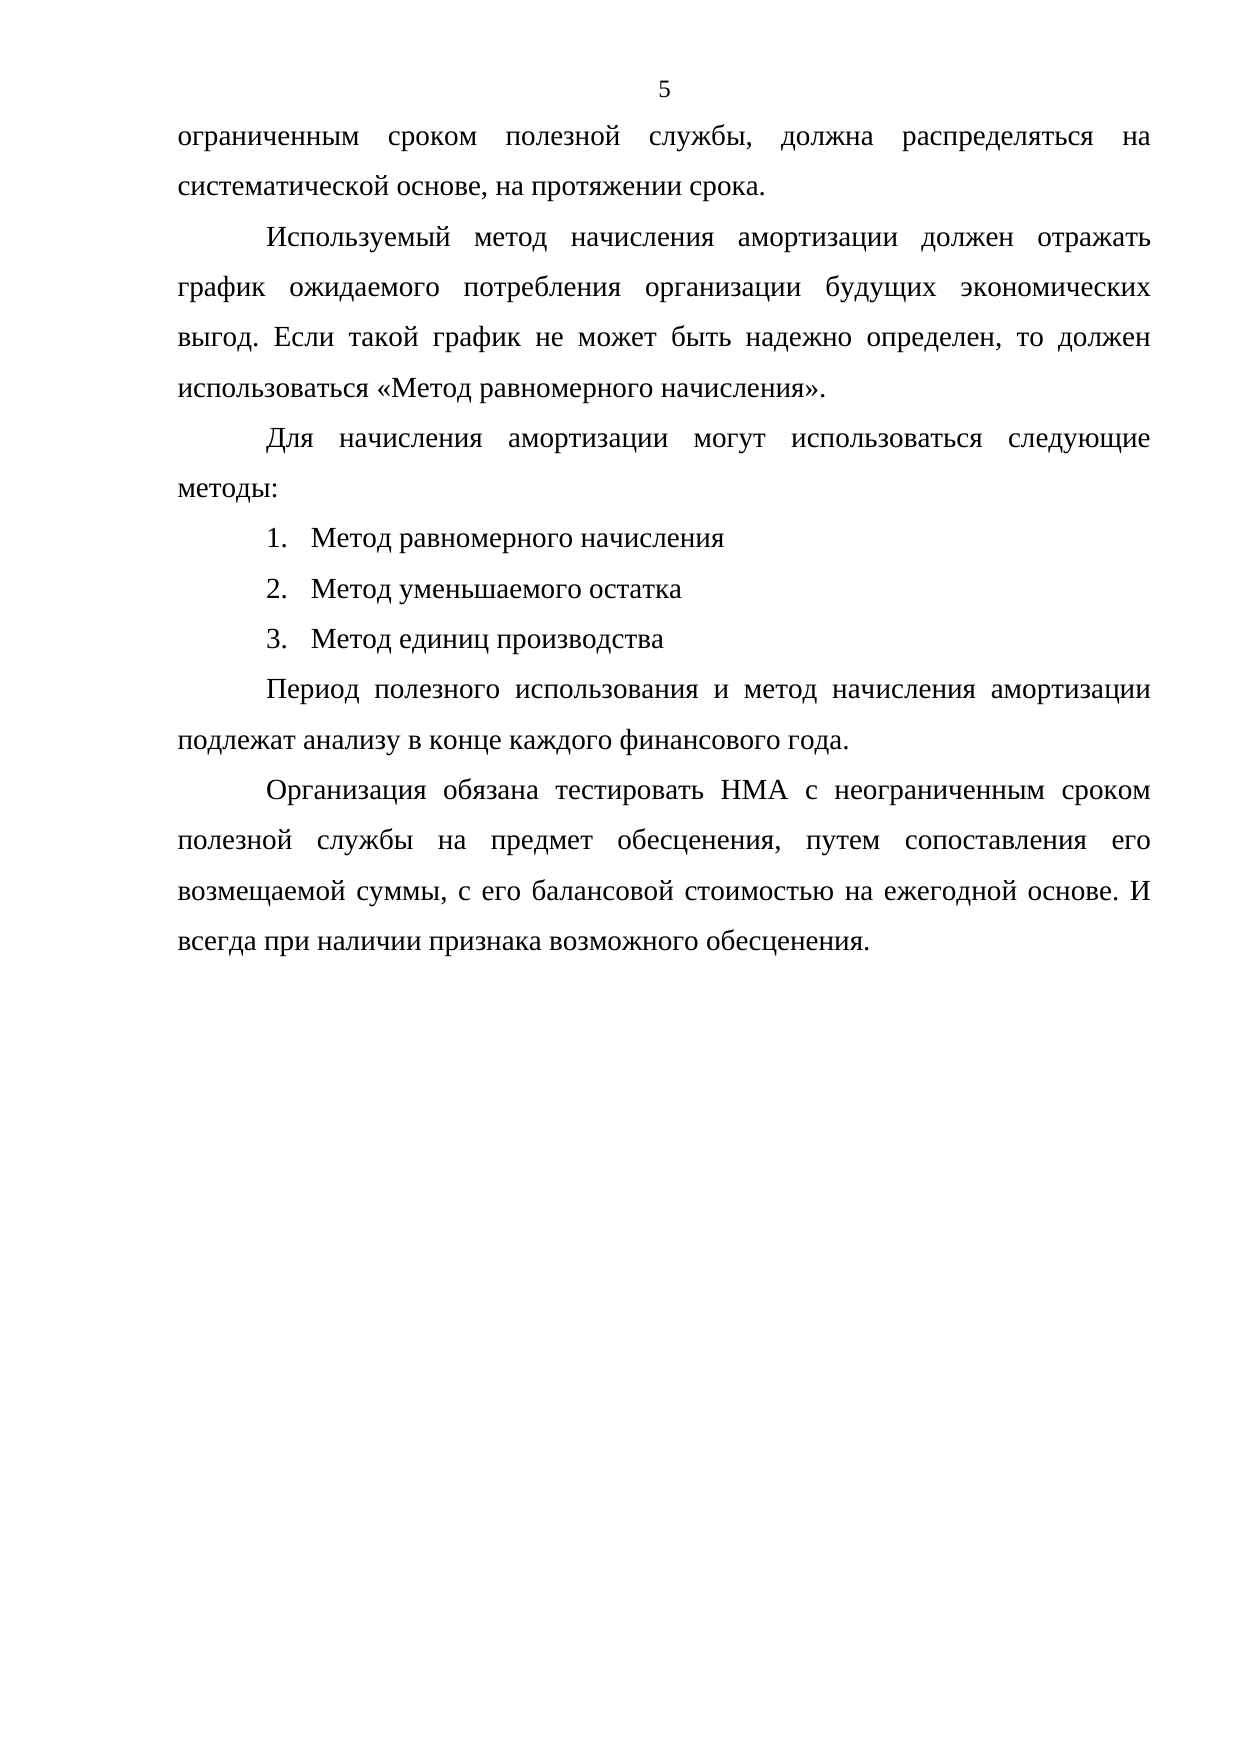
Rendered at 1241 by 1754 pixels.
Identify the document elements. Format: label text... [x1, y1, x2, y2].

text Период полезного использования и метод начисления амортизации подлежат анализу в конце каждого финансового года. [177, 672, 1152, 755]
list Метод равномерного начисления [266, 521, 1152, 554]
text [177, 118, 1152, 202]
text Используемый метод начисления амортизации должен отражать график ожидаемого потребления организации будущих экономических выгод. Если такой график не может быть надежно определен, то должен использоваться «Метод равномерного начисления». [177, 219, 1152, 403]
list Метод единиц производства [266, 621, 1152, 655]
list Метод уменьшаемого остатка [266, 571, 1152, 604]
text Для начисления амортизации могут использоваться следующие методы: [177, 420, 1152, 504]
text Организация обязана тестировать НМА с неограниченным сроком полезной службы на предмет обесценения, путем сопоставления его возмещаемой суммы, с его балансовой стоимостью на ежегодной основе. И всегда при наличии признака возможного обесценения. [177, 772, 1152, 957]
